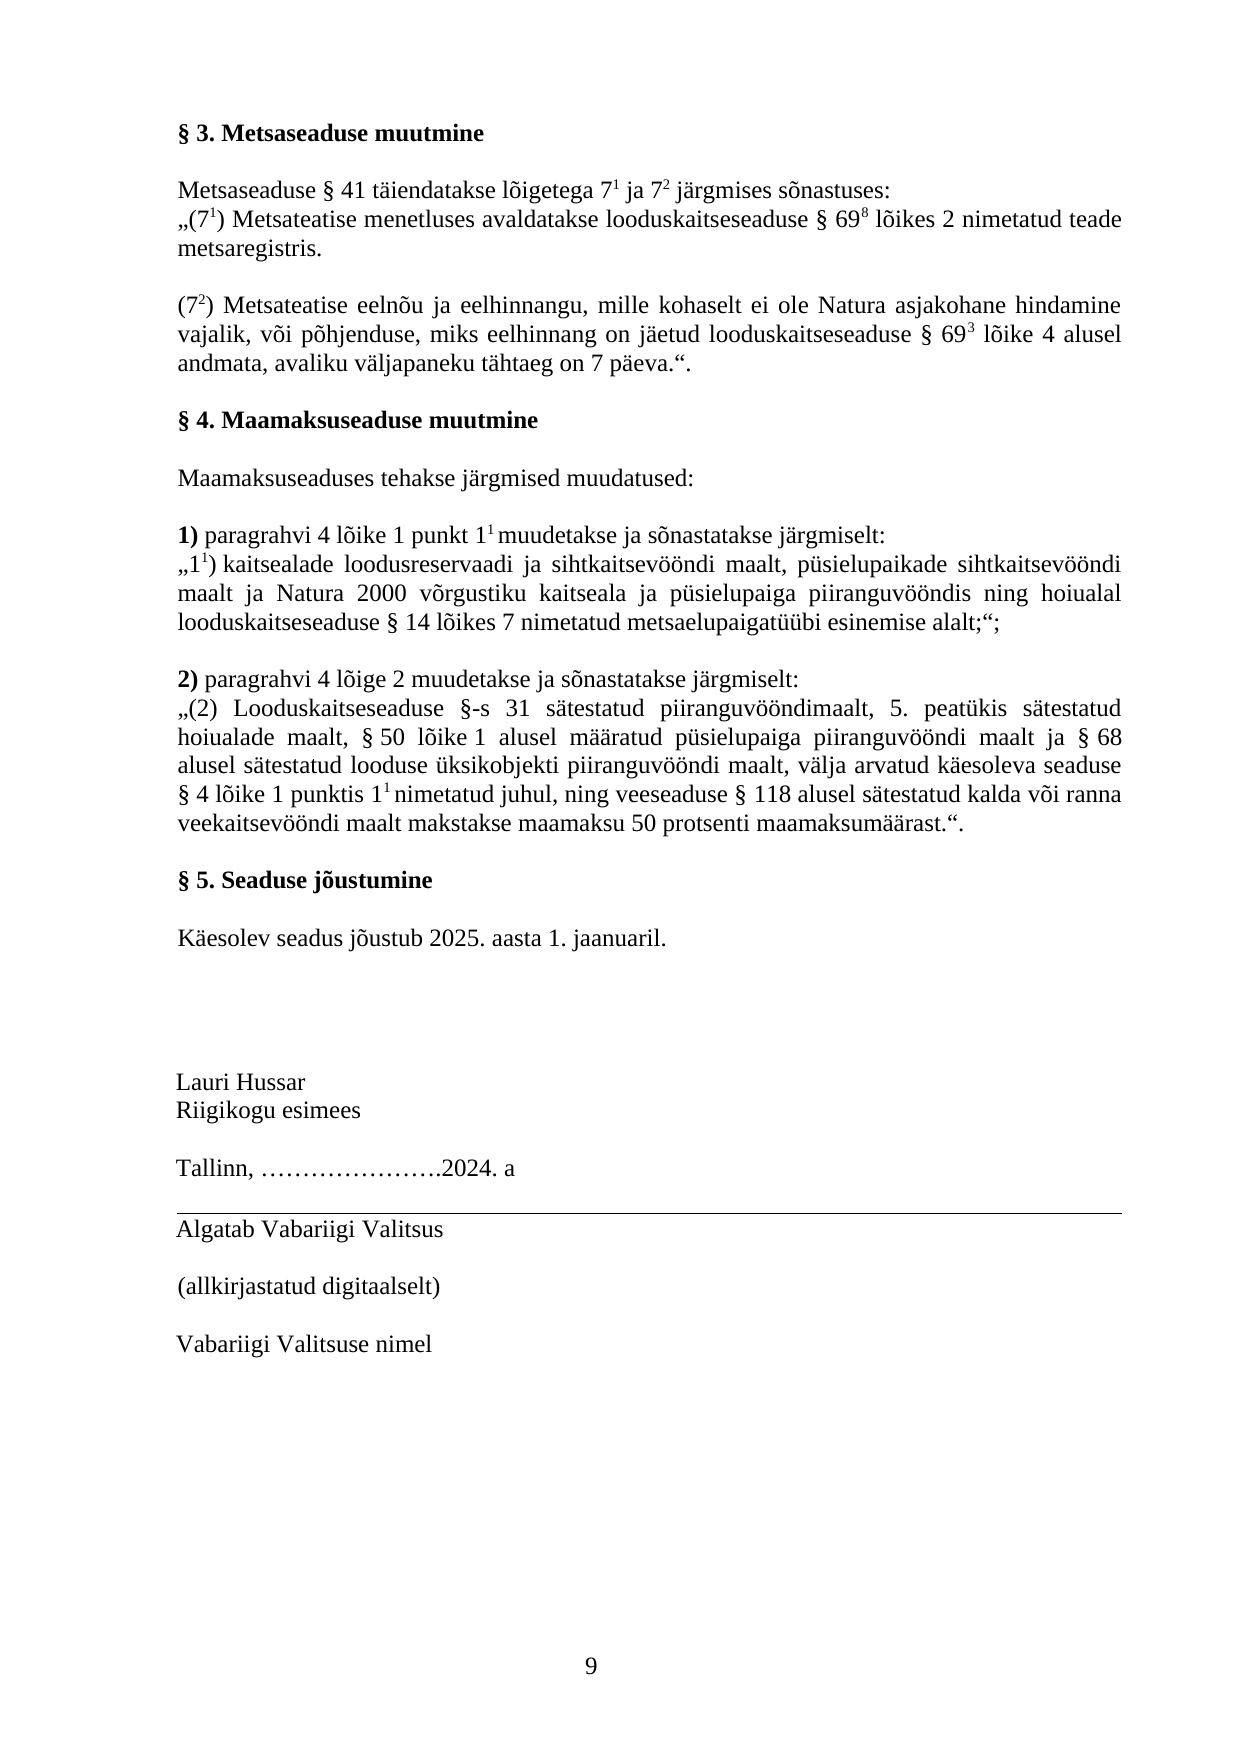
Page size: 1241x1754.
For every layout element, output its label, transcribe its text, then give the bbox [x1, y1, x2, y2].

text (72) Metsateatise eelnõu ja eelhinnangu, mille kohaselt ei ole Natura asjakohane hindamine vajalik, või põhjenduse, miks eelhinnang on jäetud looduskaitseseaduse § 693 lõike 4 alusel andmata, avaliku väljapaneku tähtaeg on 7 päeva.“. [177, 291, 1122, 377]
text § 5. Seaduse jõustumine [177, 866, 1122, 894]
text (allkirjastatud digitaalselt) [177, 1271, 1122, 1300]
text § 4. Maamaksuseaduse muutmine [177, 406, 1122, 434]
text Riigikogu esimees [176, 1096, 1117, 1124]
text § 3. Metsaseaduse muutmine [177, 118, 1122, 147]
text 2) paragrahvi 4 lõige 2 muudetakse ja sõnastatakse järgmiselt: [177, 664, 1122, 693]
text 1) paragrahvi 4 lõike 1 punkt 11 muudetakse ja sõnastatakse järgmiselt: [177, 521, 1122, 549]
text Metsaseaduse § 41 täiendatakse lõigetega 71 ja 72 järgmises sõnastuses: [177, 176, 1122, 204]
text Käesolev seadus jõustub 2025. aasta 1. jaanuaril. [177, 923, 1122, 952]
list Maamaksuseaduses tehakse järgmised muudatused: [177, 463, 1122, 492]
text Lauri Hussar [176, 1067, 1117, 1096]
text „(2) Looduskaitseseaduse §-s 31 sätestatud piiranguvööndimaalt, 5. peatükis sätestatud hoiualade maalt, § 50 lõike 1 alusel määratud püsielupaiga piiranguvööndi maalt ja § 68 alusel sätestatud looduse üksikobjekti piiranguvööndi maalt, välja arvatud käesoleva seaduse § 4 lõike 1 punktis 11 nimetatud juhul, ning veeseaduse § 118 alusel sätestatud kalda või ranna veekaitsevööndi maalt makstakse maamaksu 50 protsenti maamaksumäärast.“. [177, 693, 1122, 837]
text Vabariigi Valitsuse nimel [176, 1329, 1117, 1357]
text „(71) Metsateatise menetluses avaldatakse looduskaitseseaduse § 698 lõikes 2 nimetatud teade metsaregistris. [177, 204, 1122, 262]
text Tallinn, ………………….2024. a [176, 1153, 1117, 1182]
text „11) kaitsealade loodusreservaadi ja sihtkaitsevööndi maalt, püsielupaikade sihtkaitsevööndi maalt ja Natura 2000 võrgustiku kaitseala ja püsielupaiga piiranguvööndis ning hoiualal looduskaitseseaduse § 14 lõikes 7 nimetatud metsaelupaigatüübi esinemise alalt;“; [177, 549, 1122, 636]
text Algatab Vabariigi Valitsus [176, 1214, 1117, 1242]
